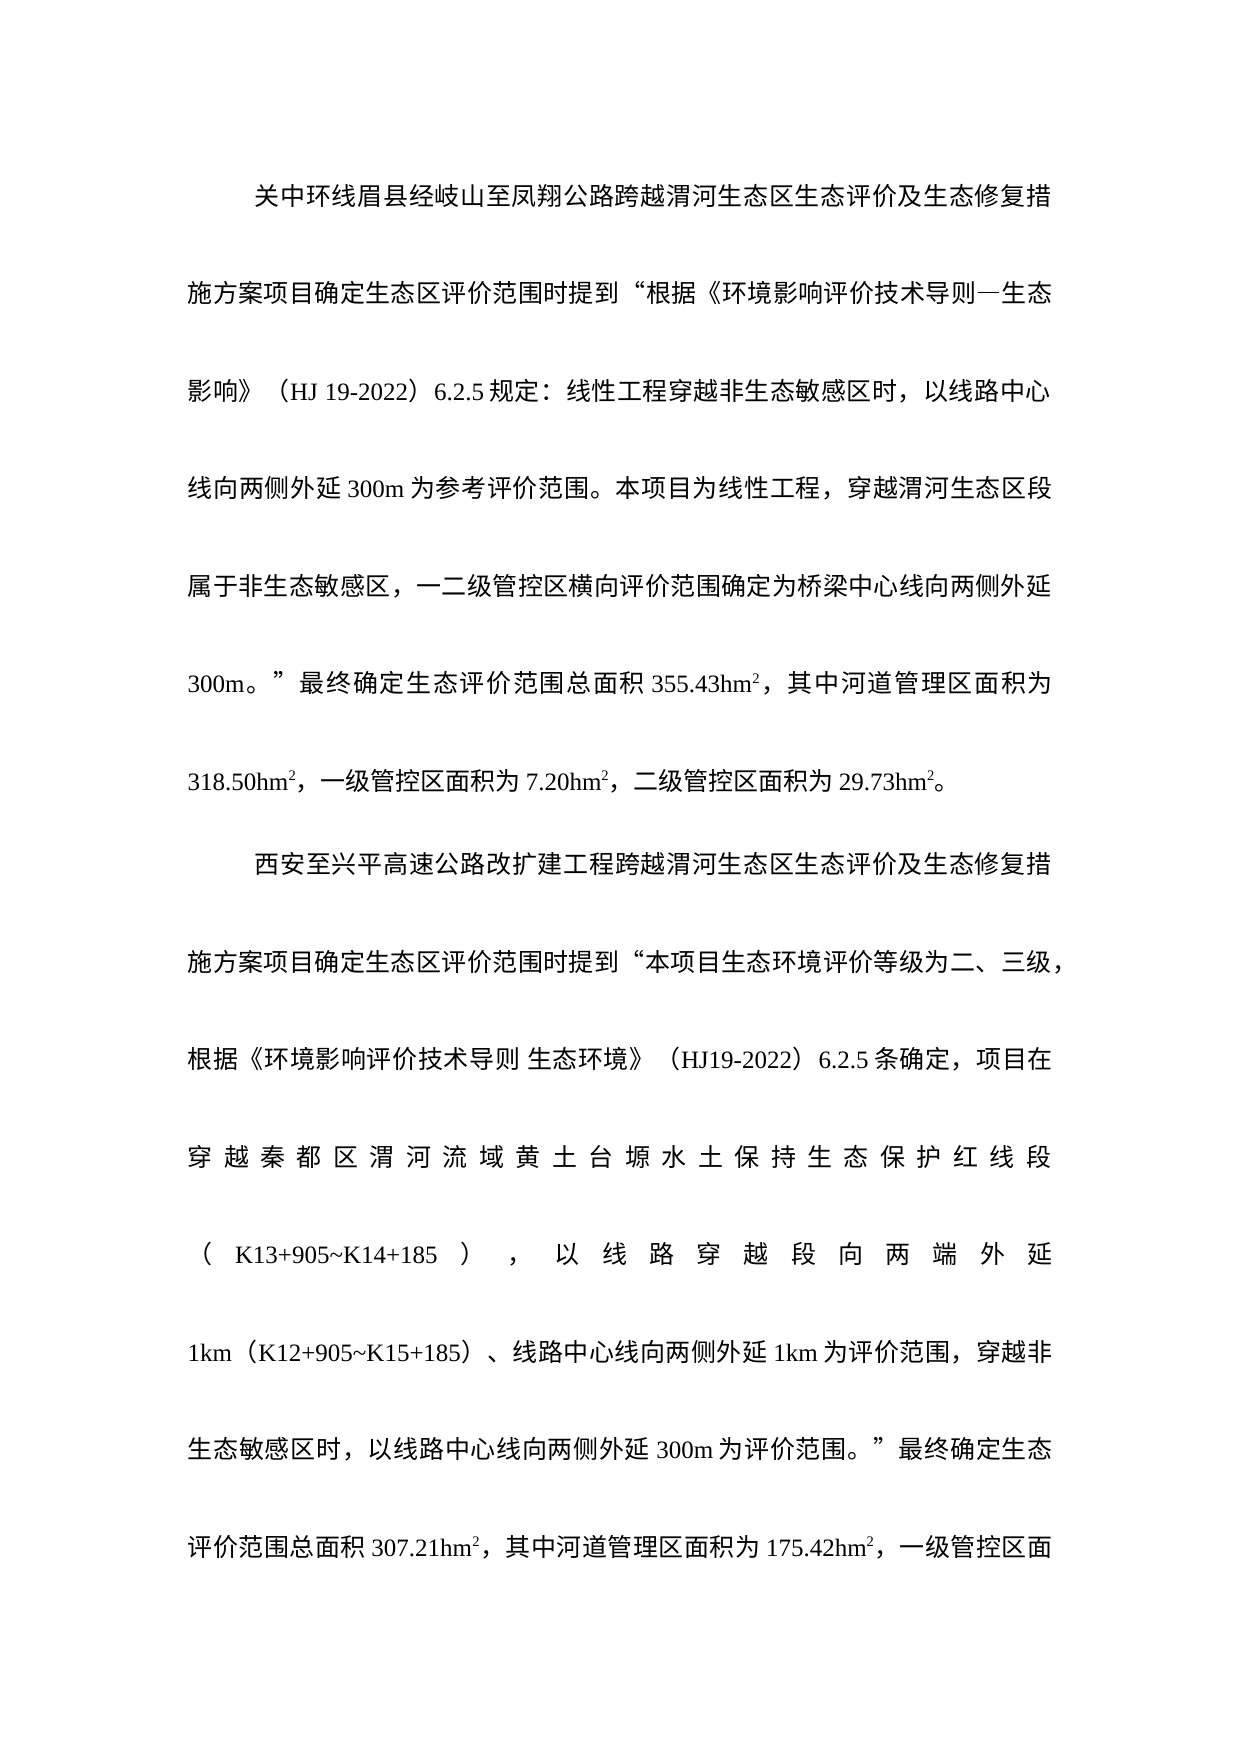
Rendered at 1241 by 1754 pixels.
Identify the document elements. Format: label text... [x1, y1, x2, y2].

text 关中环线眉县经岐山至凤翔公路跨越渭河生态区生态评价及生态修复措施方案项目确定生态区评价范围时提到“根据《环境影响评价技术导则—生态影响》（HJ 19-2022）6.2.5规定：线性工程穿越非生态敏感区时，以线路中心线向两侧外延300m为参考评价范围。本项目为线性工程，穿越渭河生态区段属于非生态敏感区，一二级管控区横向评价范围确定为桥梁中心线向两侧外延300m。”最终确定生态评价范围总面积355.43hm2，其中河道管理区面积为318.50hm2，一级管控区面积为7.20hm2，二级管控区面积为29.73hm2。 [187, 162, 1053, 812]
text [187, 830, 1053, 1578]
